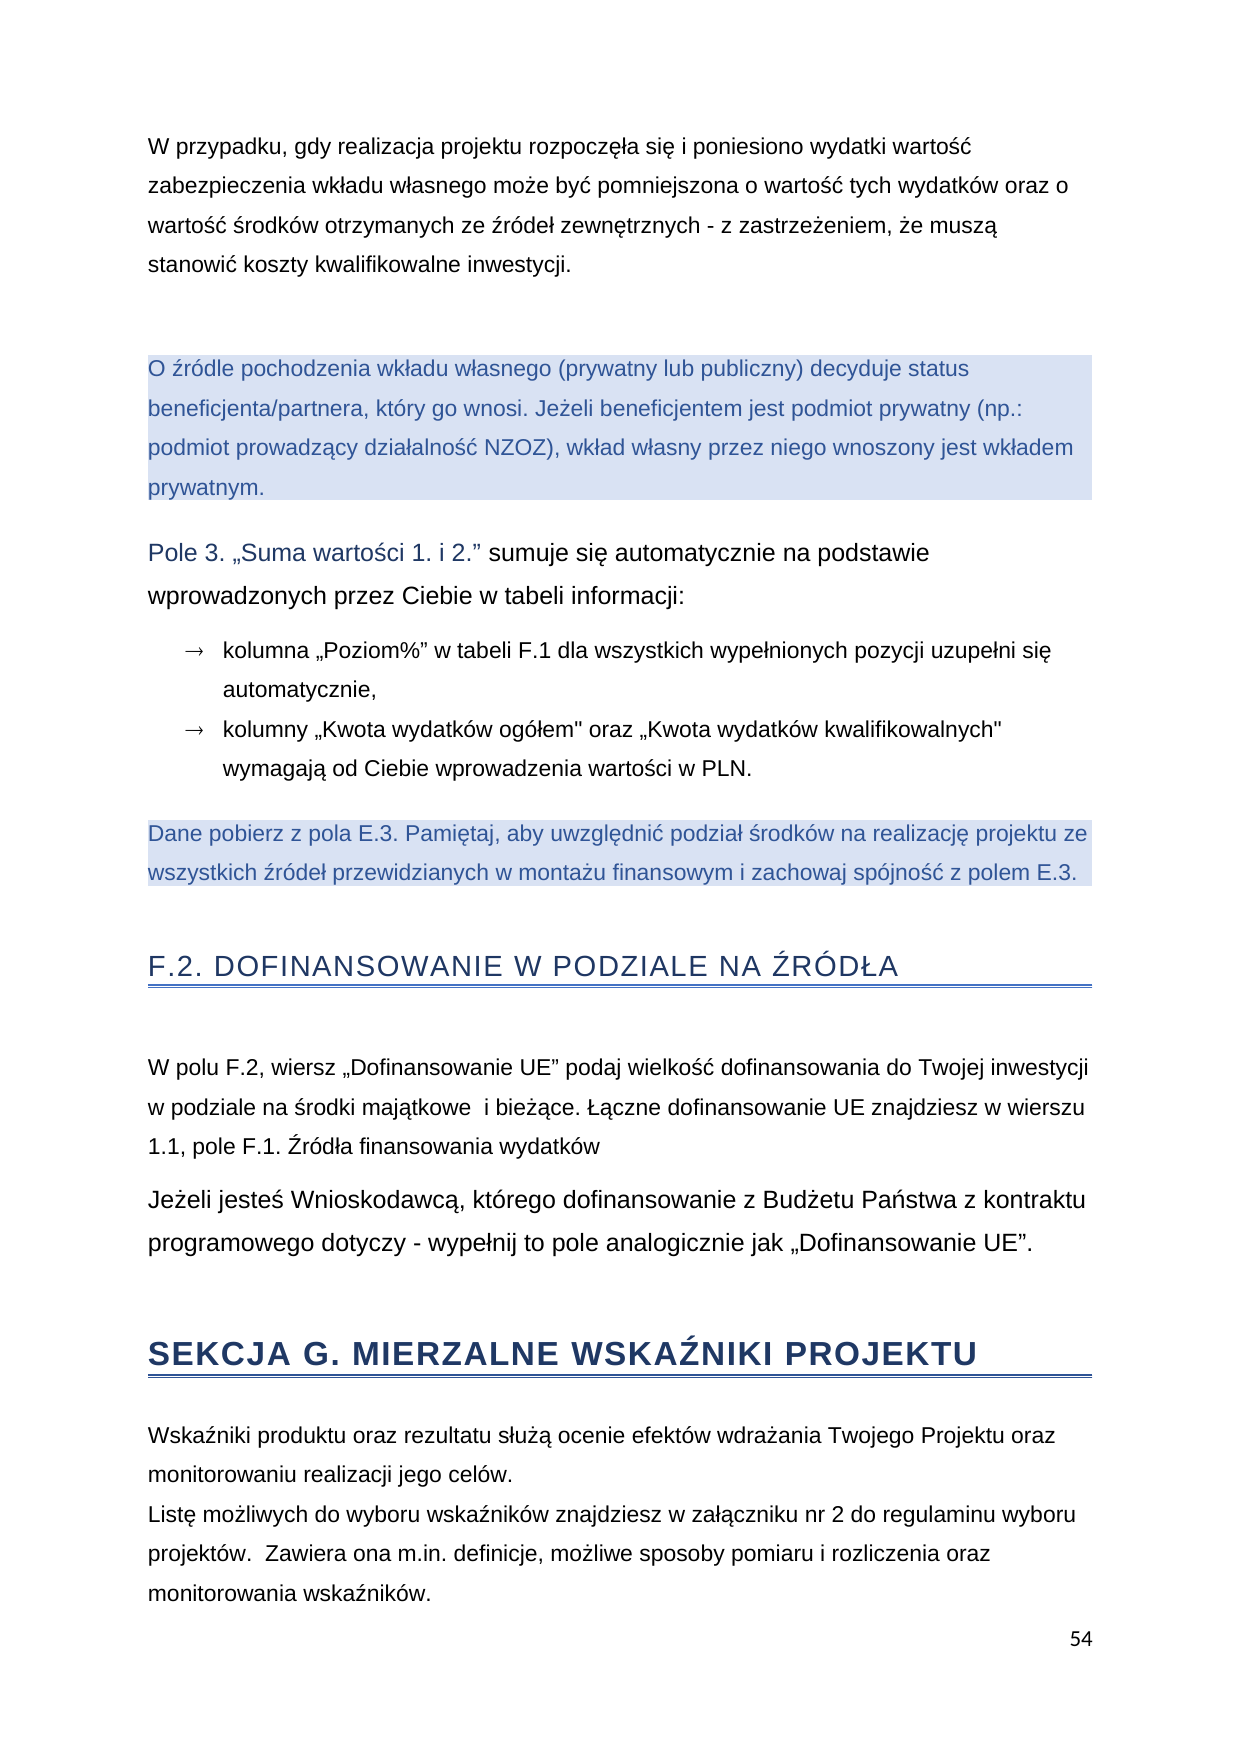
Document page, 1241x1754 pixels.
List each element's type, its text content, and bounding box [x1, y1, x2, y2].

text Dane pobierz z pola E.3. Pamiętaj, aby uwzględnić podział środków na realizację projektu ze wszystkich źródeł przewidzianych w montażu finansowym i zachowaj spójność z polem E.3. [148, 820, 1092, 886]
text O źródle pochodzenia wkładu własnego (prywatny lub publiczny) decyduje status beneficjenta/partnera, który go wnosi. Jeżeli beneficjentem jest podmiot prywatny (np.: podmiot prowadzący działalność NZOZ), wkład własny przez niego wnoszony jest wkładem prywatnym. [148, 355, 1092, 500]
text W polu F.2, wiersz „Dofinansowanie UE” podaj wielkość dofinansowania do Twojej inwestycji w podziale na środki majątkowe i bieżące. Łączne dofinansowanie UE znajdziesz w wierszu 1.1, pole F.1. Źródła finansowania wydatków [148, 1054, 1092, 1160]
text Wskaźniki produktu oraz rezultatu służą ocenie efektów wdrażania Twojego Projektu oraz monitorowaniu realizacji jego celów. [148, 1422, 1092, 1488]
subtitle SEKCJA G. MIERZALNE WSKAŹNIKI PROJEKTU [148, 1334, 1092, 1374]
list Pole 3. „Suma wartości 1. i 2.” sumuje się automatycznie na podstawie wprowadzonych przez Ciebie w tabeli informacji: [148, 538, 1092, 610]
text kolumny „Kwota wydatków ogółem" oraz „Kwota wydatków kwalifikowalnych" wymagają od Ciebie wprowadzenia wartości w PLN. [185, 716, 1092, 782]
text Listę możliwych do wyboru wskaźników znajdziesz w załączniku nr 2 do regulaminu wyboru projektów. Zawiera ona m.in. definicje, możliwe sposoby pomiaru i rozliczenia oraz monitorowania wskaźników. [148, 1501, 1092, 1606]
list W przypadku, gdy realizacja projektu rozpoczęła się i poniesiono wydatki wartość zabezpieczenia wkładu własnego może być pomniejszona o wartość tych wydatków oraz o wartość środków otrzymanych ze źródeł zewnętrznych - z zastrzeżeniem, że muszą stanowić koszty kwalifikowalne inwestycji. [148, 133, 1092, 278]
text kolumna „Poziom%” w tabeli F.1 dla wszystkich wypełnionych pozycji uzupełni się automatycznie, [185, 637, 1092, 703]
list Jeżeli jesteś Wnioskodawcą, którego dofinansowanie z Budżetu Państwa z kontraktu programowego dotyczy - wypełnij to pole analogicznie jak „Dofinansowanie UE”. [148, 1185, 1092, 1257]
subtitle F.2. DOFINANSOWANIE W PODZIALE NA ŹRÓDŁA [148, 949, 1092, 984]
